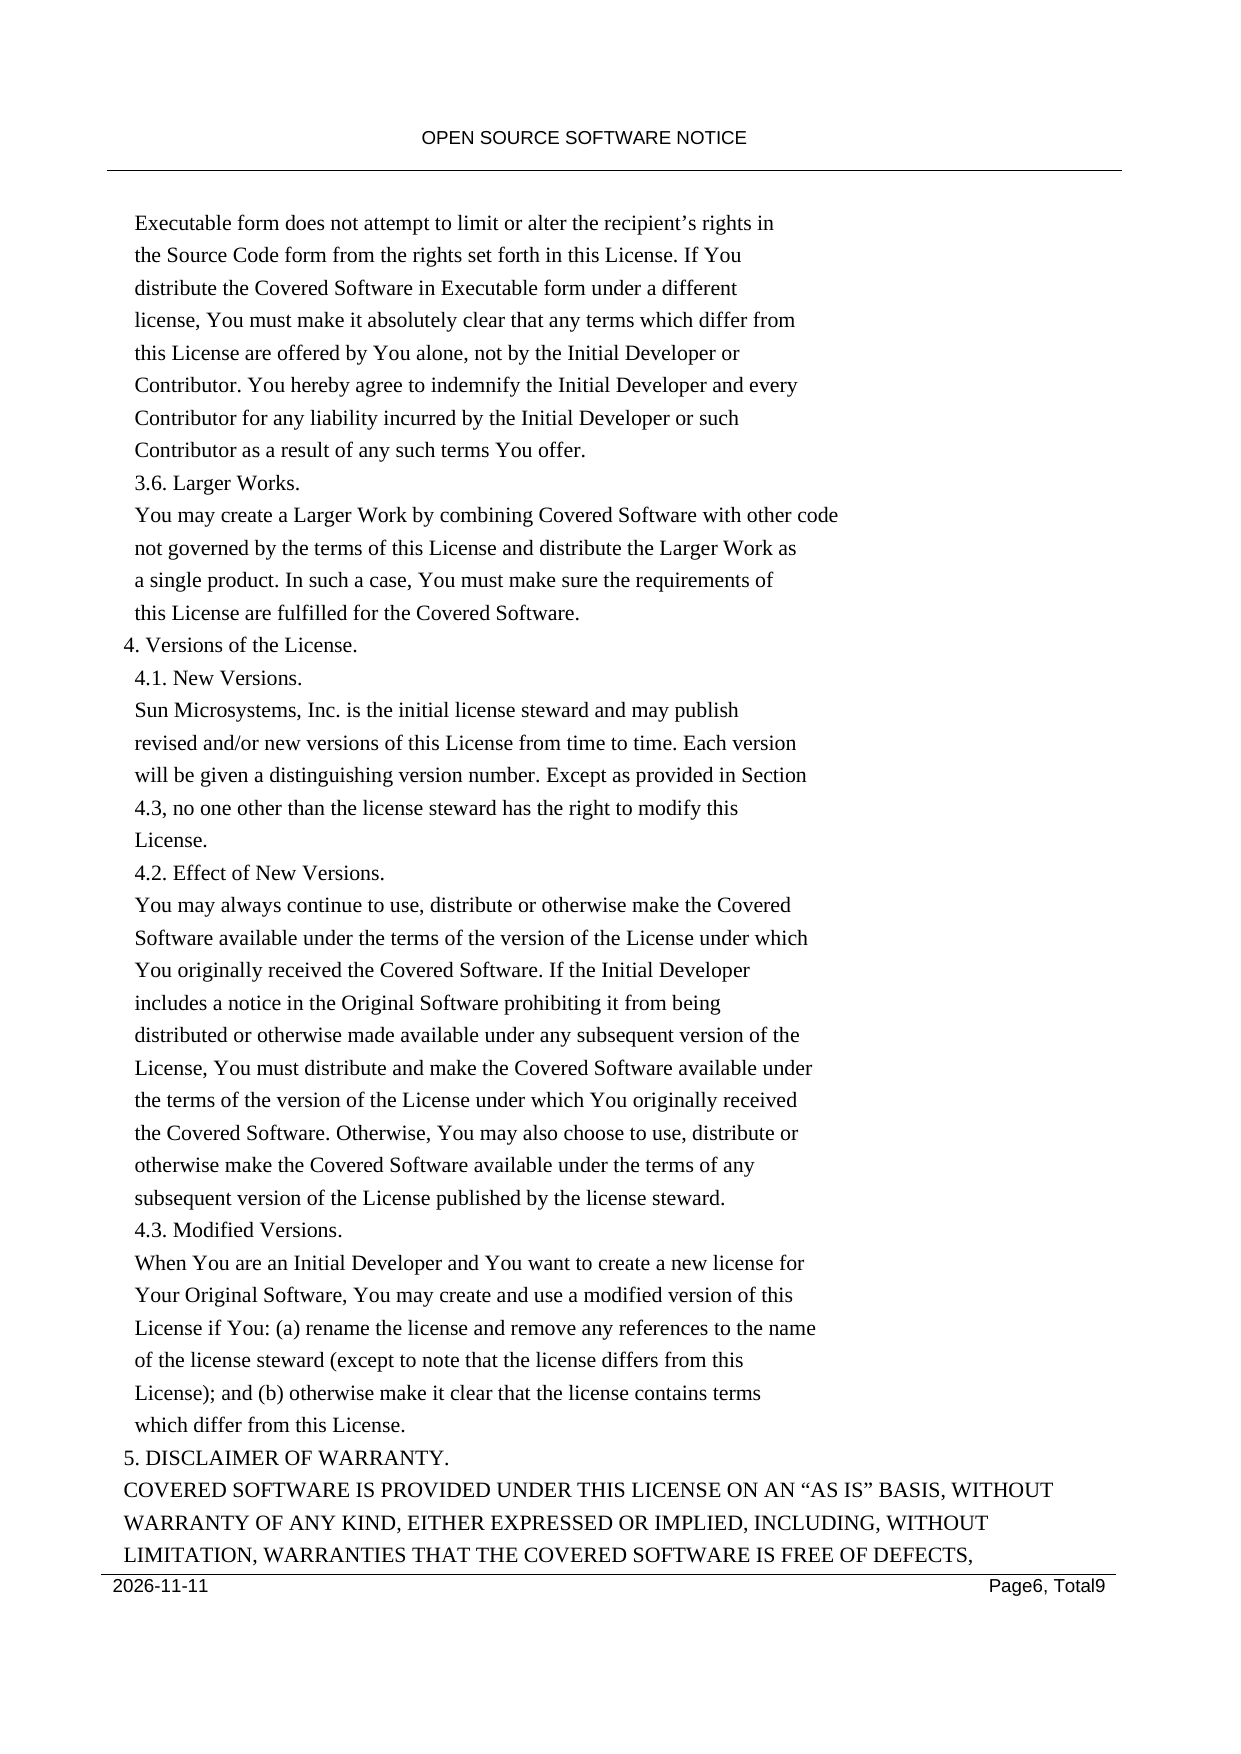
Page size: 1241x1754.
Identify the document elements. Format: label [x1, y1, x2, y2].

text [112, 206, 1128, 1571]
